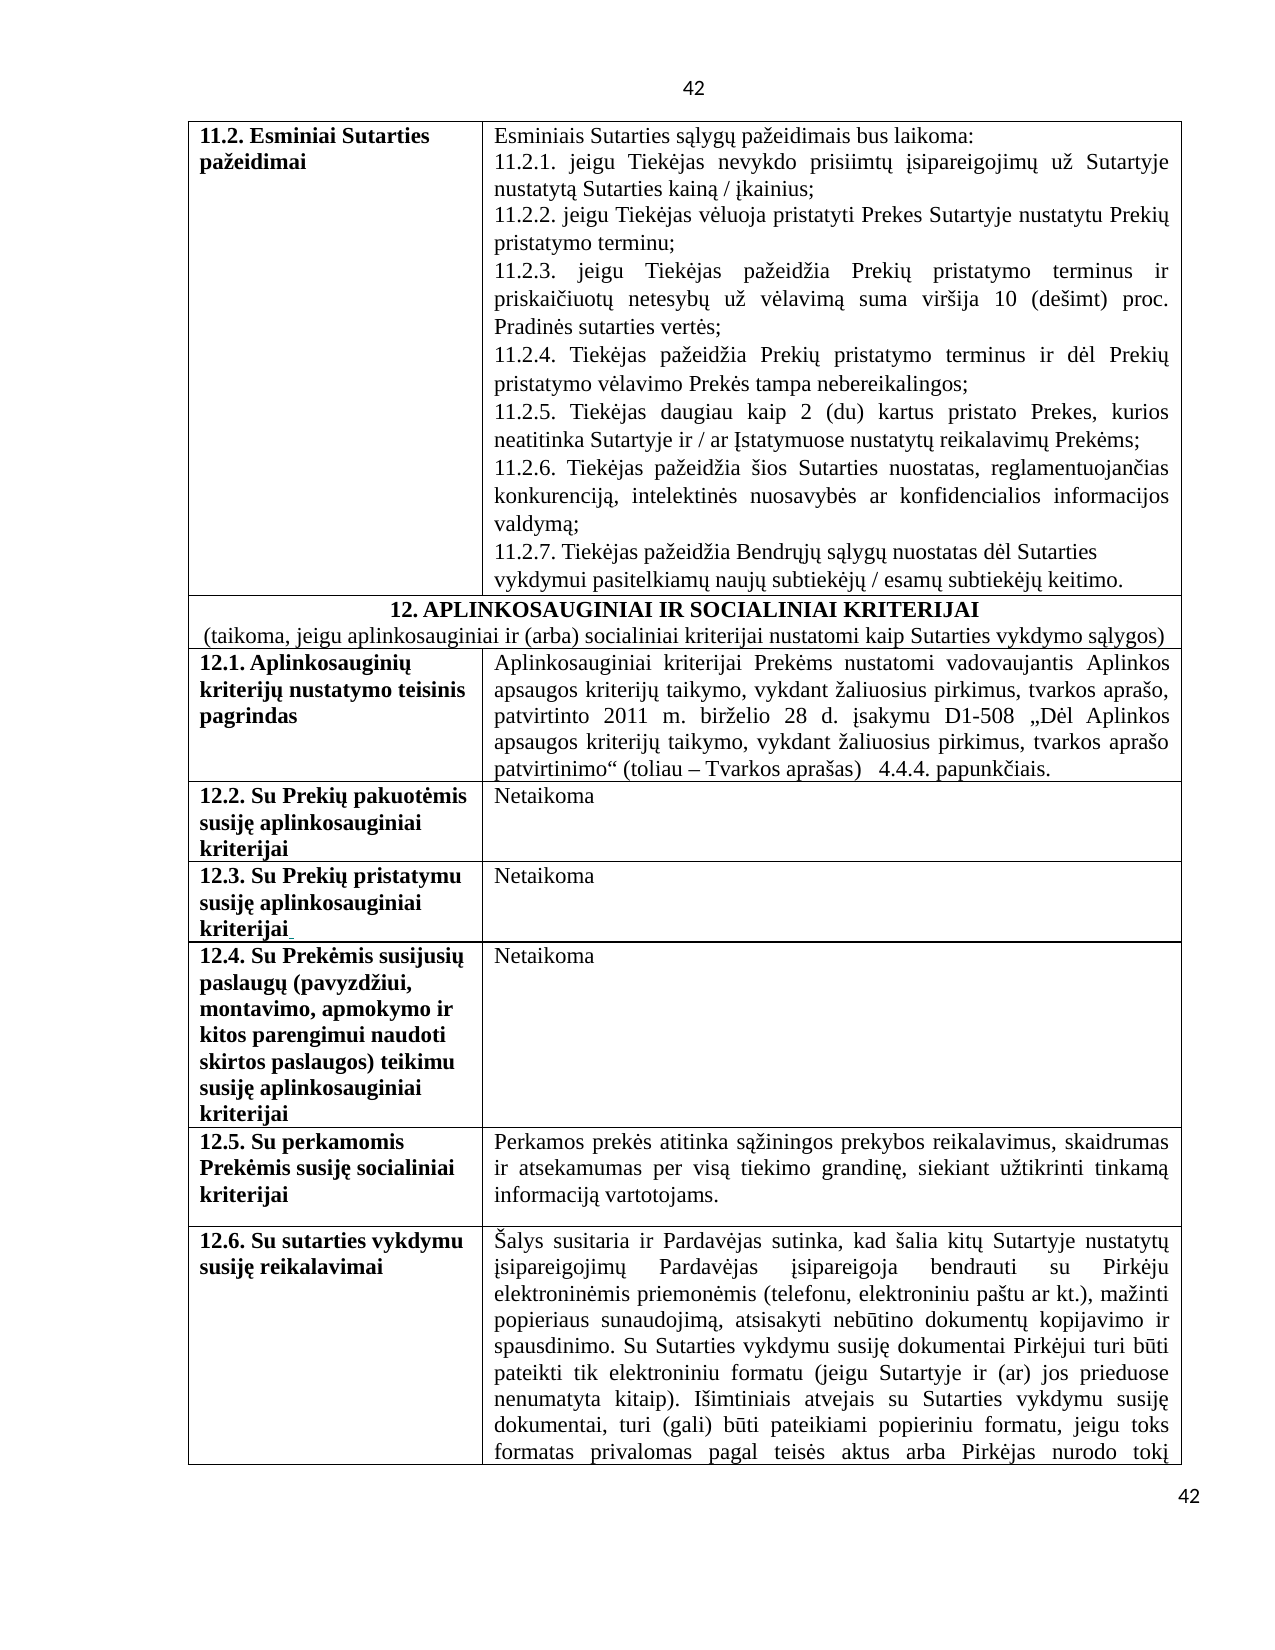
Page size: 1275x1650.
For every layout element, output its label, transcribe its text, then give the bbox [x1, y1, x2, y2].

table_cell Perkamos prekės atitinka sąžiningos prekybos reikalavimus, skaidrumas ir atsekamumas per visą tiekimo grandinę, siekiant užtikrinti tinkamą informaciją vartotojams. [483, 1128, 1181, 1226]
table_cell 12.4. Su Prekėmis susijusių paslaugų (pavyzdžiui, montavimo, apmokymo ir kitos parengimui naudoti skirtos paslaugos) teikimu susiję aplinkosauginiai kriterijai [288, 943, 482, 1127]
table_cell 12.3. Su Prekių pristatymu susiję aplinkosauginiai kriterijai [288, 862, 482, 941]
table_cell 12.5. Su perkamomis Prekėmis susiję socialiniai kriterijai [189, 1128, 482, 1226]
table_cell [483, 1227, 1181, 1464]
table_cell 12.2. Su Prekių pakuotėmis susiję aplinkosauginiai kriterijai [189, 782, 482, 861]
table_cell Aplinkosauginiai kriterijai Prekėms nustatomi vadovaujantis Aplinkos apsaugos kriterijų taikymo, vykdant žaliuosius pirkimus, tvarkos aprašo, patvirtinto 2011 m. birželio 28 d. įsakymu D1-508 „Dėl Aplinkos apsaugos kriterijų taikymo, vykdant žaliuosius pirkimus, tvarkos aprašo patvirtinimo“ (toliau – Tvarkos aprašas) 4.4.4. papunkčiais. [483, 649, 1181, 781]
table_cell Netaikoma [483, 862, 1181, 941]
table_cell Netaikoma [483, 943, 1181, 1127]
table_cell 12. APLINKOSAUGINIAI IR SOCIALINIAI KRITERIJAI (taikoma, jeigu aplinkosauginiai ir (arba) socialiniai kriterijai nustatomi kaip Sutarties vykdymo sąlygos) [189, 596, 1181, 648]
table_cell 12.4. Su Prekėmis susijusių paslaugų (pavyzdžiui, montavimo, apmokymo ir kitos parengimui naudoti skirtos paslaugos) teikimu susiję aplinkosauginiai kriterijai [189, 943, 251, 1127]
table_cell Esminiais Sutarties sąlygų pažeidimais bus laikoma: 11.2.1. jeigu Tiekėjas nevykdo prisiimtų įsipareigojimų už Sutartyje nustatytą Sutarties kainą / įkainius; 11.2.2. jeigu Tiekėjas vėluoja pristatyti Prekes Sutartyje nustatytu Prekių pristatymo terminu; 11.2.3. jeigu Tiekėjas pažeidžia Prekių pristatymo terminus ir priskaičiuotų netesybų už vėlavimą suma viršija 10 (dešimt) proc. Pradinės sutarties vertės; 11.2.4. Tiekėjas pažeidžia Prekių pristatymo terminus ir dėl Prekių pristatymo vėlavimo Prekės tampa nebereikalingos; 11.2.5. Tiekėjas daugiau kaip 2 (du) kartus pristato Prekes, kurios neatitinka Sutartyje ir / ar Įstatymuose nustatytų reikalavimų Prekėms; 11.2.6. Tiekėjas pažeidžia šios Sutarties nuostatas, reglamentuojančias konkurenciją, intelektinės nuosavybės ar konfidencialios informacijos valdymą; 11.2.7. Tiekėjas pažeidžia Bendrųjų sąlygų nuostatas dėl Sutarties vykdymui pasitelkiamų naujų subtiekėjų / esamų subtiekėjų keitimo. [483, 122, 1181, 594]
table_cell 11.2. Esminiai Sutarties pažeidimai [189, 122, 482, 594]
table_cell 12.3. Su Prekių pristatymu susiję aplinkosauginiai kriterijai [189, 862, 251, 941]
table_cell Netaikoma [483, 782, 1181, 861]
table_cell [189, 1227, 482, 1464]
table_cell 12.1. Aplinkosauginių kriterijų nustatymo teisinis pagrindas [189, 649, 482, 781]
